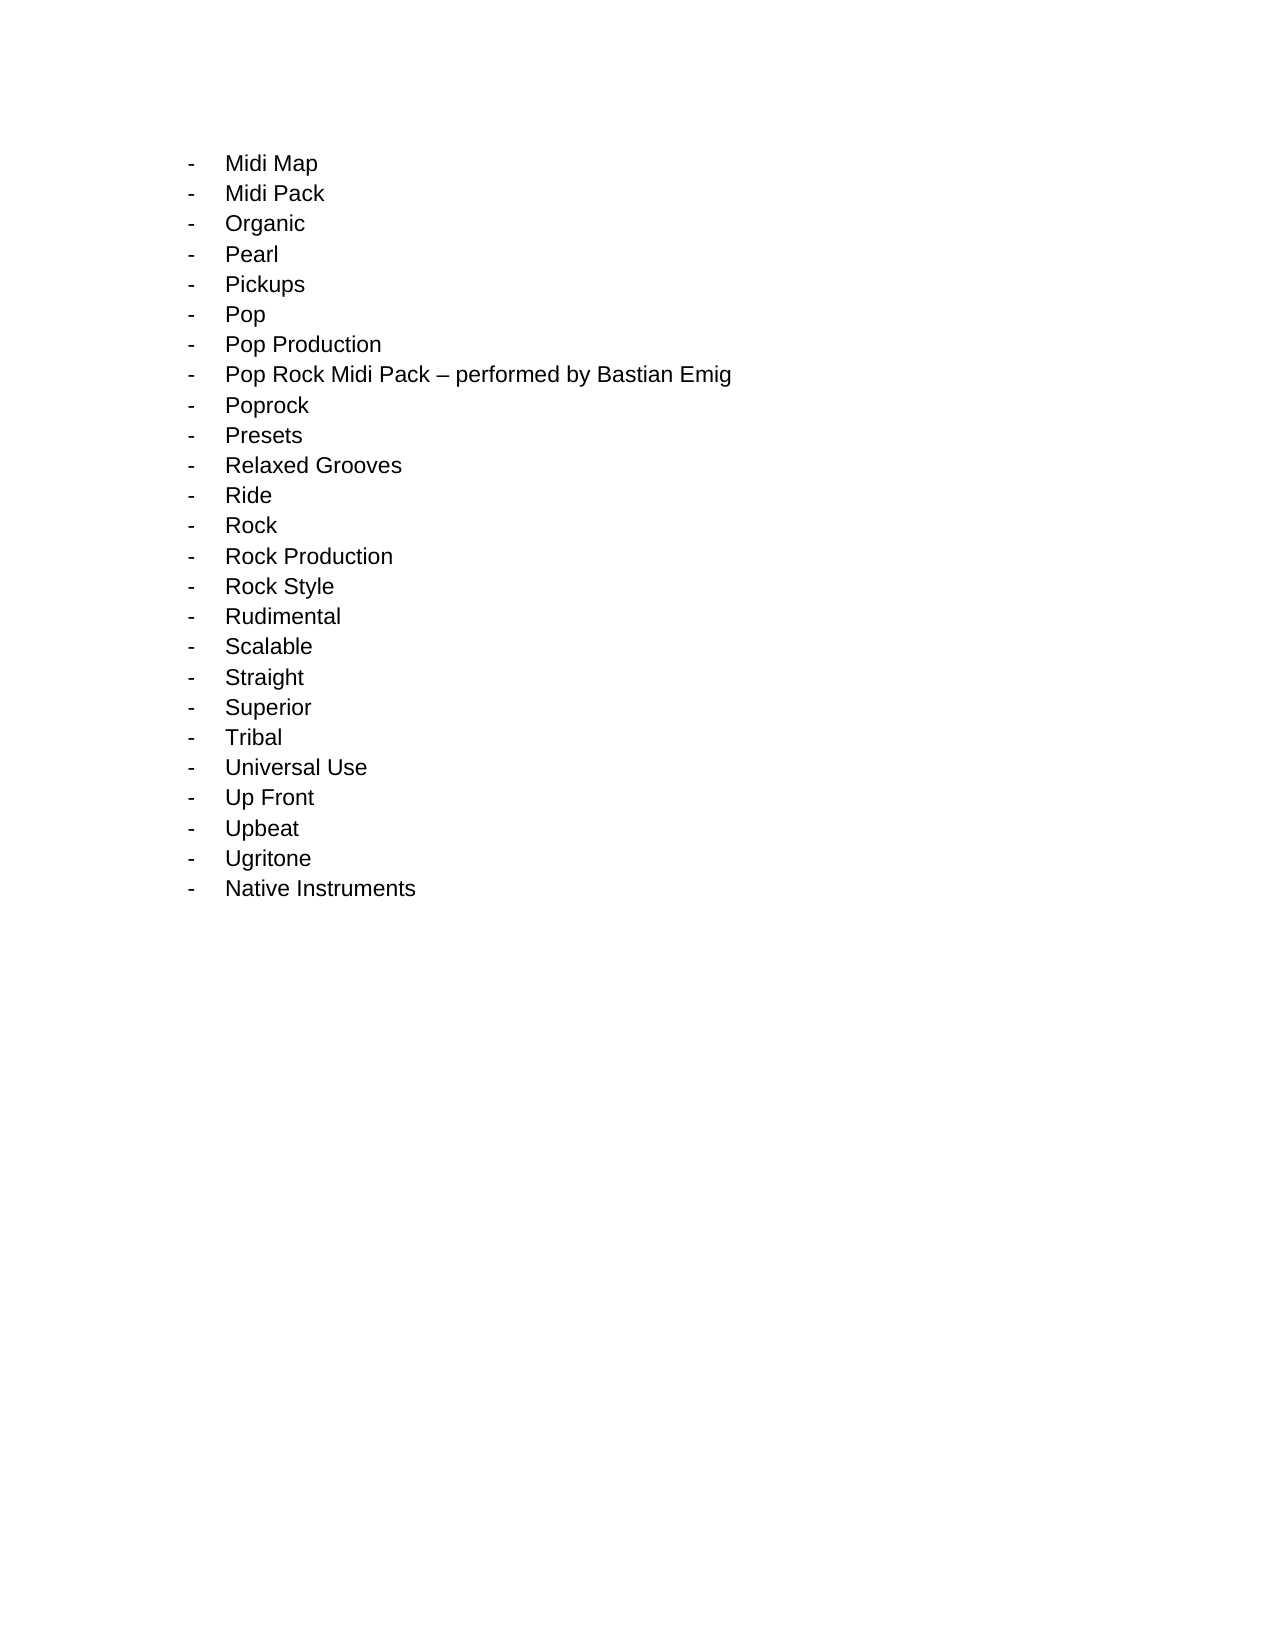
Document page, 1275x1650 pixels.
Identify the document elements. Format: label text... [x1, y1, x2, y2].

list Straight [187, 663, 1125, 690]
list Pop Production [187, 331, 1125, 358]
list Pop Rock Midi Pack – performed by Bastian Emig [187, 361, 1125, 388]
list Midi Pack [187, 180, 1125, 207]
list Ride [187, 482, 1125, 509]
list Rudimental [187, 603, 1125, 629]
list Rock Production [187, 543, 1125, 569]
list Rock [187, 512, 1125, 539]
list Ugritone [187, 845, 1125, 871]
list Up Front [187, 784, 1125, 811]
list Pickups [187, 271, 1125, 297]
list Organic [187, 210, 1125, 237]
list Pearl [187, 241, 1125, 267]
list Upbeat [187, 814, 1125, 841]
list Presets [187, 422, 1125, 448]
list Native Instruments [187, 875, 1125, 901]
list Midi Map [187, 150, 1125, 176]
list Poprock [187, 392, 1125, 418]
list Pop [187, 301, 1125, 327]
list Superior [187, 694, 1125, 720]
list Relaxed Grooves [187, 452, 1125, 478]
list Rock Style [187, 573, 1125, 599]
list Universal Use [187, 754, 1125, 781]
list Scalable [187, 633, 1125, 660]
list Tribal [187, 724, 1125, 750]
